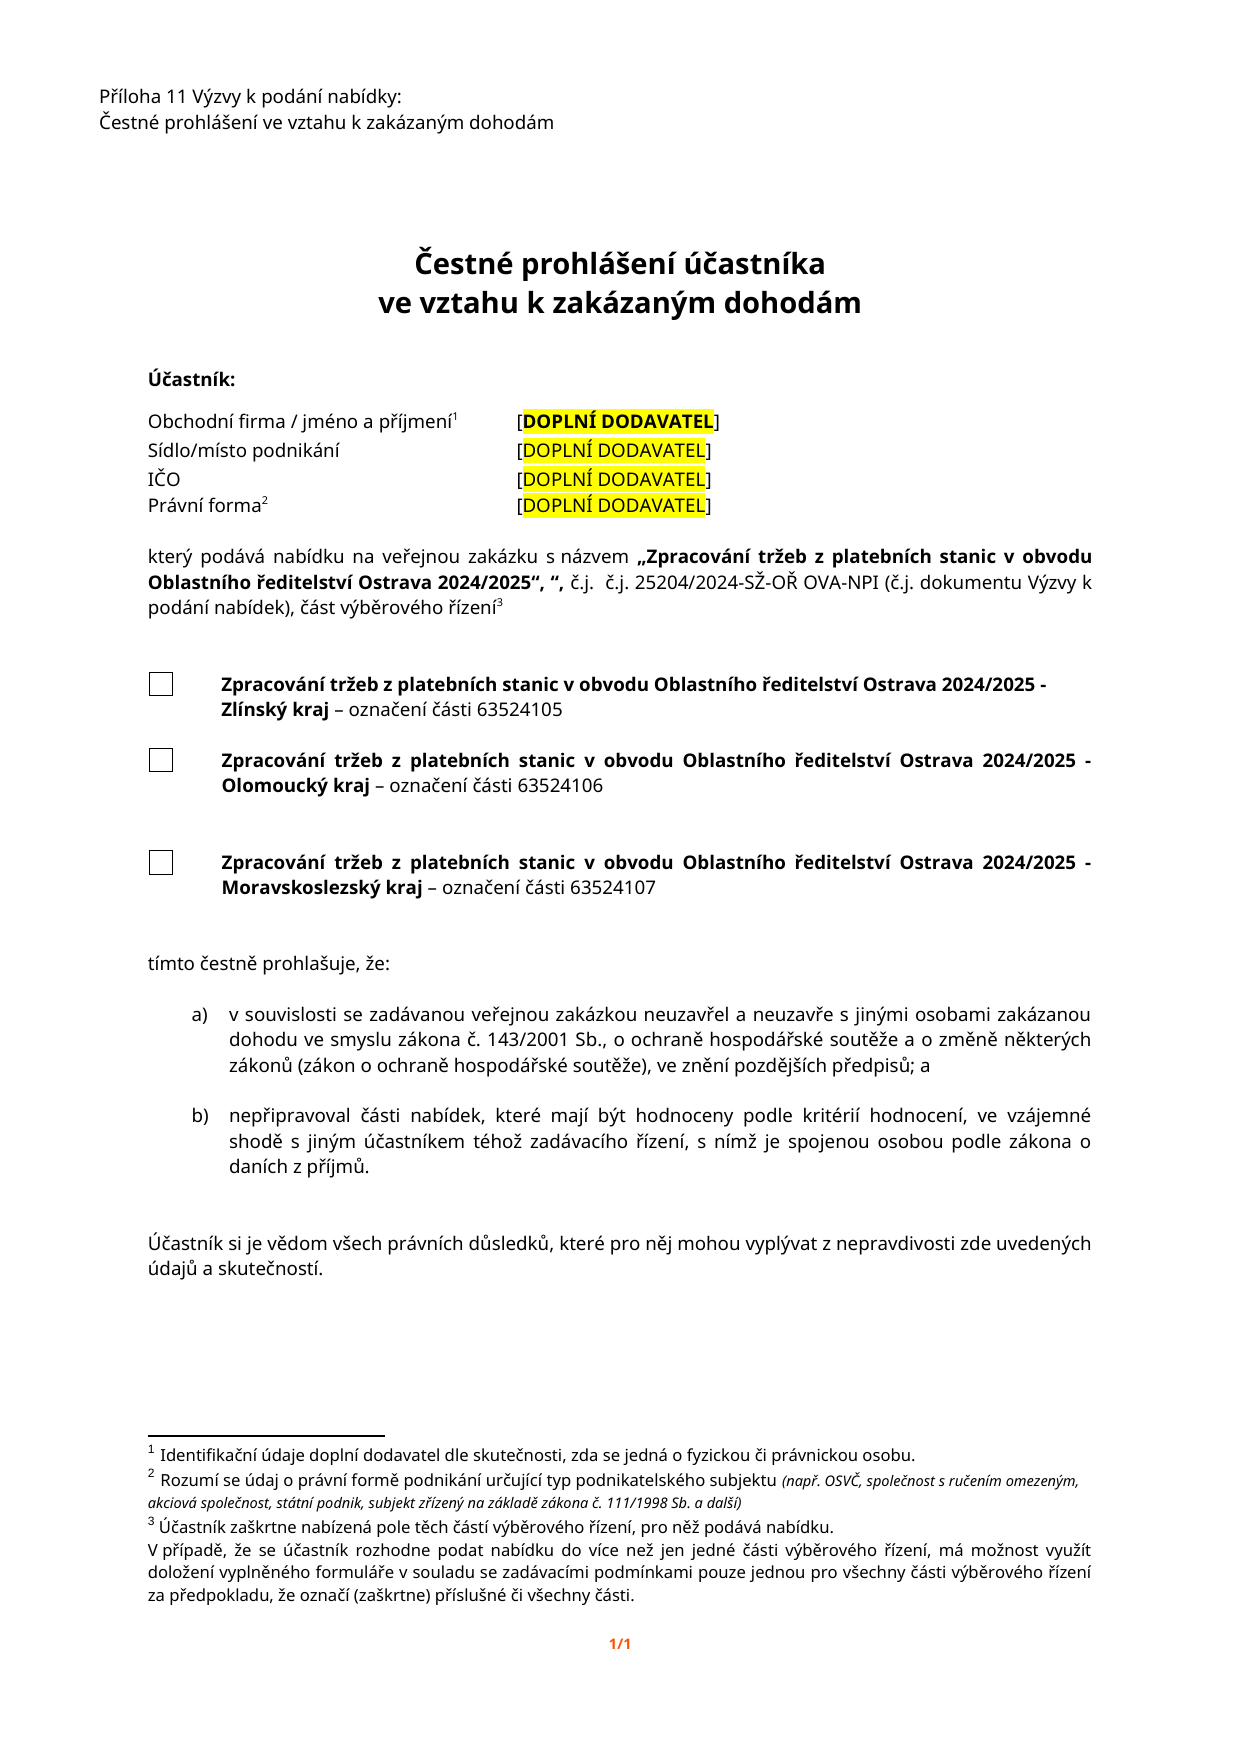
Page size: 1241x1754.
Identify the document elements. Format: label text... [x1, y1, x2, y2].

text tímto čestně prohlašuje, že: [148, 951, 1093, 976]
text Právní forma [148, 492, 1093, 518]
text Účastník si je vědom všech právních důsledků, které pro něj mohou vyplývat z nepravdivosti zde uvedených údajů a skutečností. [148, 1230, 1093, 1281]
text Sídlo/místo podnikání [DOPLNÍ DODAVATEL] [148, 434, 1093, 463]
text Zpracování tržeb z platebních stanic v obvodu Oblastního ředitelství Ostrava 2024/2025 - Moravskoslezský kraj – označení části 63524107 [148, 849, 1093, 900]
text Účastník: [148, 362, 1093, 393]
title Čestné prohlášení účastníka [148, 243, 1093, 283]
list v souvislosti se zadávanou veřejnou zakázkou neuzavřel a neuzavře s jinými osobami zakázanou dohodu ve smyslu zákona č. 143/2001 Sb., o ochraně hospodářské soutěže a o změně některých zákonů (zákon o ochraně hospodářské soutěže), ve znění pozdějších předpisů; a [191, 1001, 1093, 1078]
text IČO [148, 463, 1093, 492]
text Obchodní firma / jméno a příjmení [148, 406, 1093, 434]
text který podává nabídku na veřejnou zakázku s názvem „Zpracování tržeb z platebních stanic v obvodu Oblastního ředitelství Ostrava 2024/2025“, “, č.j. č.j. 25204/2024-SŽ-OŘ OVA-NPI (č.j. dokumentu Výzvy k podání nabídek), část výběrového řízení [148, 543, 1093, 620]
list nepřipravoval části nabídek, které mají být hodnoceny podle kritérií hodnocení, ve vzájemné shodě s jiným účastníkem téhož zadávacího řízení, s nímž je spojenou osobou podle zákona o daních z příjmů. [191, 1103, 1093, 1179]
text Zpracování tržeb z platebních stanic v obvodu Oblastního ředitelství Ostrava 2024/2025 - Olomoucký kraj – označení části 63524106 [148, 747, 1093, 798]
text Zpracování tržeb z platebních stanic v obvodu Oblastního ředitelství Ostrava 2024/2025 - Zlínský kraj – označení části 63524105 [148, 671, 1093, 722]
text ve vztahu k zakázaným dohodám [148, 283, 1093, 322]
